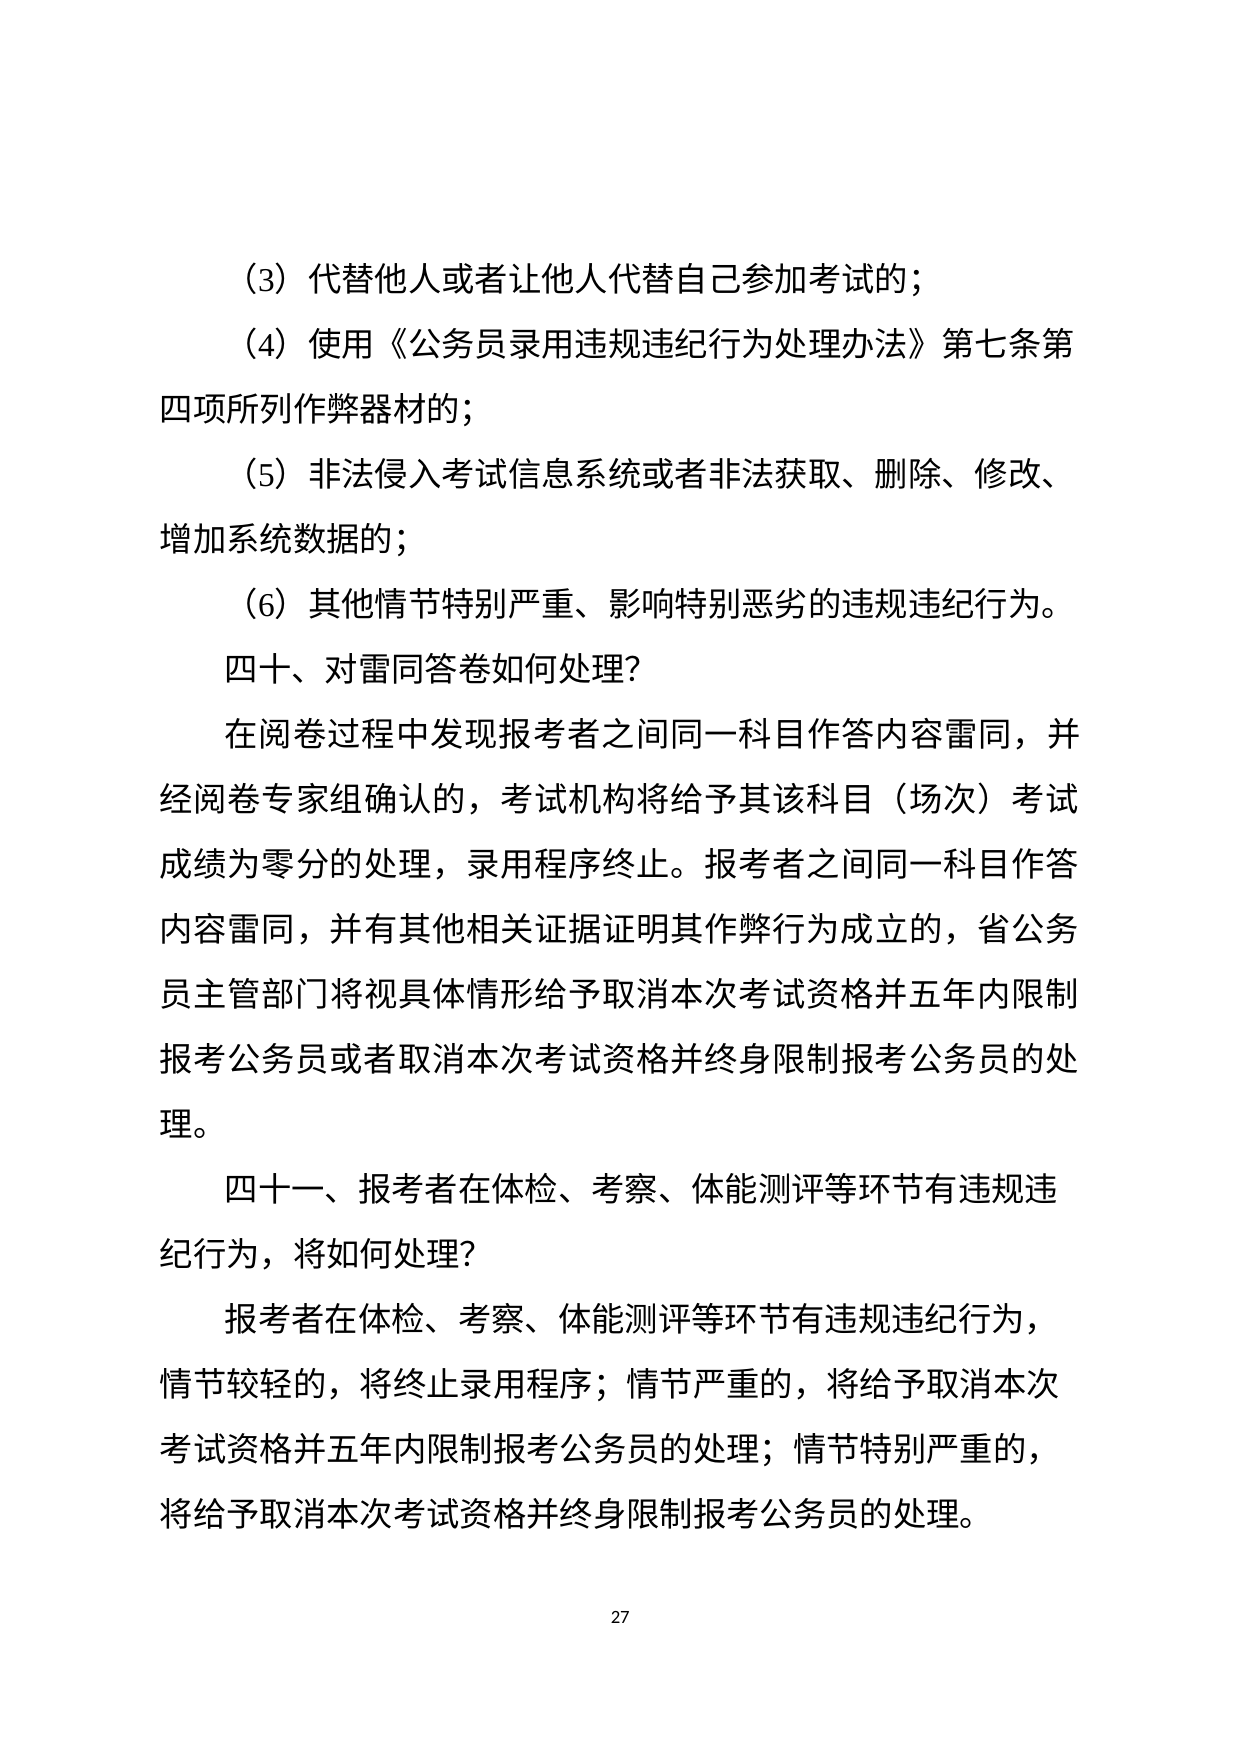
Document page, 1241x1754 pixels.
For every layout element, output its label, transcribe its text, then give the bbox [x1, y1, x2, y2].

text （6）其他情节特别严重、影响特别恶劣的违规违纪行为。 [159, 570, 1081, 635]
text 报考者在体检、考察、体能测评等环节有违规违纪行为，情节较轻的，将终止录用程序；情节严重的，将给予取消本次考试资格并五年内限制报考公务员的处理；情节特别严重的，将给予取消本次考试资格并终身限制报考公务员的处理。 [159, 1285, 1081, 1545]
text （3）代替他人或者让他人代替自己参加考试的； [159, 245, 1081, 310]
text （5）非法侵入考试信息系统或者非法获取、删除、修改、增加系统数据的； [159, 440, 1081, 570]
text 四十一、报考者在体检、考察、体能测评等环节有违规违纪行为，将如何处理？ [159, 1155, 1081, 1285]
text （4）使用《公务员录用违规违纪行为处理办法》第七条第四项所列作弊器材的； [159, 310, 1081, 440]
text 在阅卷过程中发现报考者之间同一科目作答内容雷同，并经阅卷专家组确认的，考试机构将给予其该科目（场次）考试成绩为零分的处理，录用程序终止。报考者之间同一科目作答内容雷同，并有其他相关证据证明其作弊行为成立的，省公务员主管部门将视具体情形给予取消本次考试资格并五年内限制报考公务员或者取消本次考试资格并终身限制报考公务员的处理。 [159, 700, 1081, 1155]
text 四十、对雷同答卷如何处理？ [159, 635, 1081, 700]
